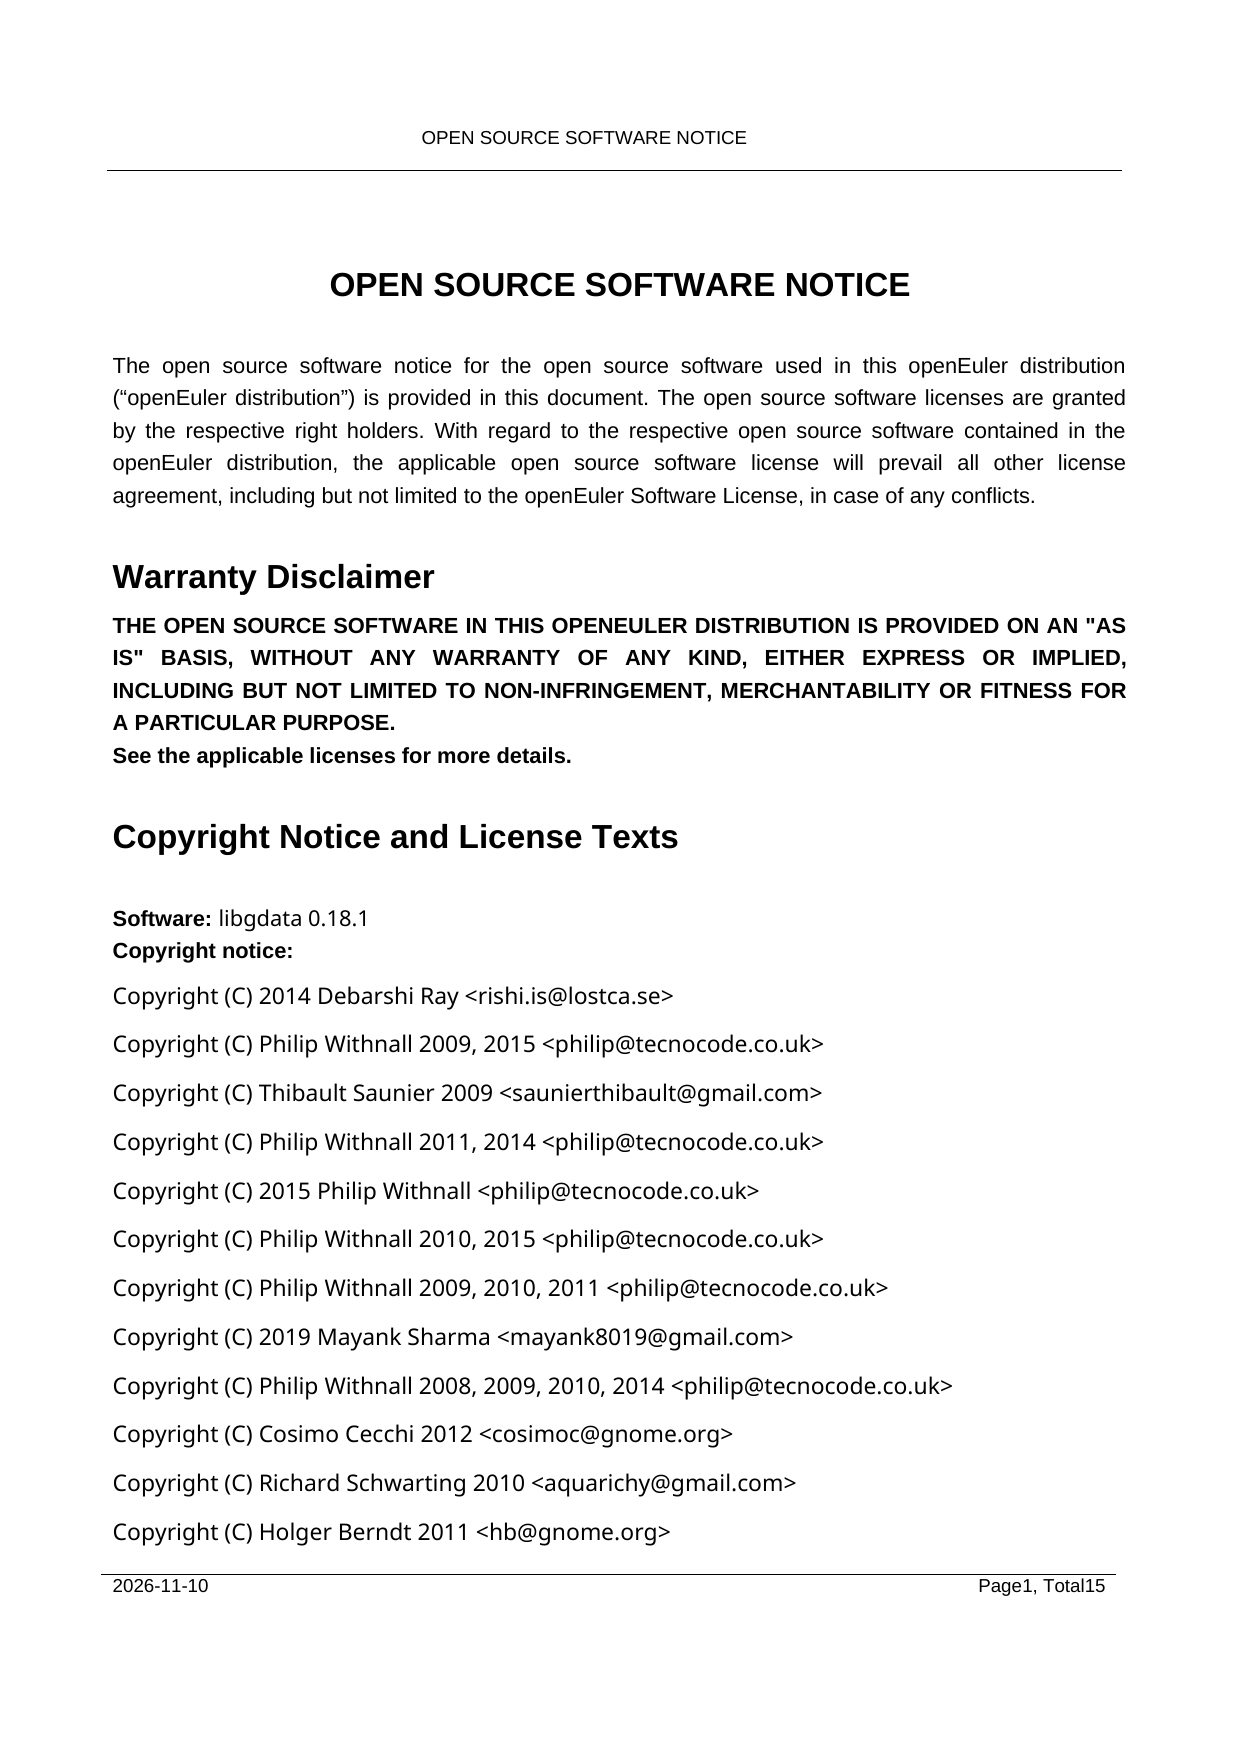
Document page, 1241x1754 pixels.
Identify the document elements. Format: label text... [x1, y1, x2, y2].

text Warranty Disclaimer [112, 544, 1128, 609]
text Software: libgdata 0.18.1 [112, 901, 1128, 934]
text The open source software notice for the open source software used in this openEuler distribution (“openEuler distribution”) is provided in this document. The open source software licenses are granted by the respective right holders. With regard to the respective open source software contained in the openEuler distribution, the applicable open source software license will prevail all other license agreement, including but not limited to the openEuler Software License, in case of any conflicts. [112, 349, 1128, 511]
text Copyright notice: [112, 934, 1128, 966]
text OPEN SOURCE SOFTWARE NOTICE [112, 251, 1128, 316]
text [112, 979, 1128, 1548]
text Copyright Notice and License Texts [112, 804, 1128, 869]
text THE OPEN SOURCE SOFTWARE IN THIS OPENEULER DISTRIBUTION IS PROVIDED ON AN "AS IS" BASIS, WITHOUT ANY WARRANTY OF ANY KIND, EITHER EXPRESS OR IMPLIED, INCLUDING BUT NOT LIMITED TO NON-INFRINGEMENT, MERCHANTABILITY OR FITNESS FOR A PARTICULAR PURPOSE. See the applicable licenses for more details. [112, 609, 1128, 771]
